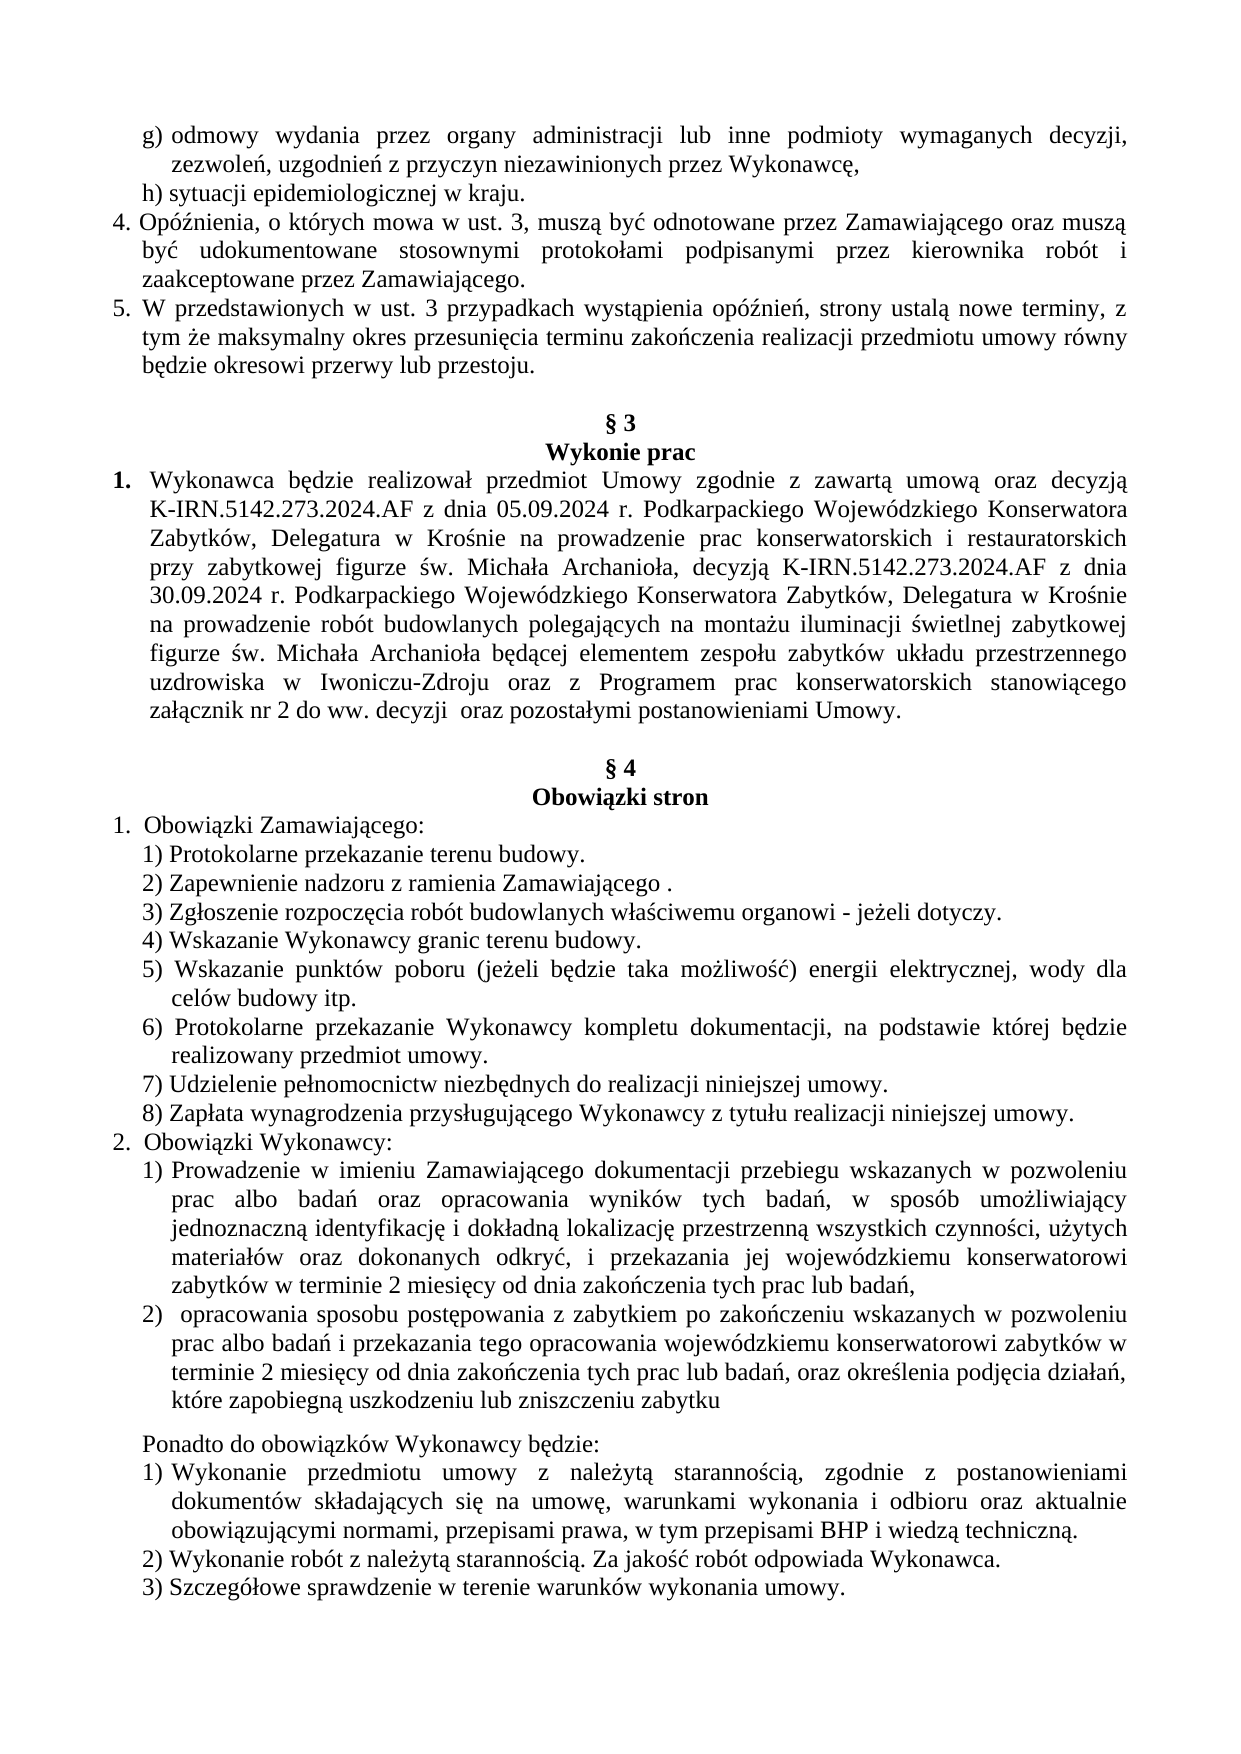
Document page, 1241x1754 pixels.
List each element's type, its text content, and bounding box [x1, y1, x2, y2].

text 2. Obowiązki Wykonawcy: [112, 1127, 1128, 1156]
text § 4 [112, 753, 1128, 782]
text Wykonie prac [112, 437, 1128, 466]
text g) odmowy wydania przez organy administracji lub inne podmioty wymaganych decyzji, zezwoleń, uzgodnień z przyczyn niezawinionych przez Wykonawcę, [142, 121, 1128, 178]
text 7) Udzielenie pełnomocnictw niezbędnych do realizacji niniejszej umowy. [112, 1069, 1128, 1098]
text Ponadto do obowiązków Wykonawcy będzie: [142, 1429, 1128, 1457]
text 8) Zapłata wynagrodzenia przysługującego Wykonawcy z tytułu realizacji niniejszej umowy. [112, 1098, 1128, 1127]
text 1) Protokolarne przekazanie terenu budowy. [112, 839, 1128, 868]
text 3) Zgłoszenie rozpoczęcia robót budowlanych właściwemu organowi - jeżeli dotyczy. [112, 897, 1128, 926]
text 5) Wskazanie punktów poboru (jeżeli będzie taka możliwość) energii elektrycznej, wody dla celów budowy itp. [142, 954, 1128, 1012]
text 1. Obowiązki Zamawiającego: [112, 811, 1128, 839]
text § 3 [112, 408, 1128, 437]
text 4) Wskazanie Wykonawcy granic terenu budowy. [112, 926, 1128, 954]
text 6) Protokolarne przekazanie Wykonawcy kompletu dokumentacji, na podstawie której będzie realizowany przedmiot umowy. [142, 1012, 1128, 1069]
text 3) Szczegółowe sprawdzenie w terenie warunków wykonania umowy. [112, 1572, 1128, 1601]
text 5. W przedstawionych w ust. 3 przypadkach wystąpienia opóźnień, strony ustalą nowe terminy, z tym że maksymalny okres przesunięcia terminu zakończenia realizacji przedmiotu umowy równy będzie okresowi przerwy lub przestoju. [112, 293, 1128, 379]
text 2) opracowania sposobu postępowania z zabytkiem po zakończeniu wskazanych w pozwoleniu prac albo badań i przekazania tego opracowania wojewódzkiemu konserwatorowi zabytków w terminie 2 miesięcy od dnia zakończenia tych prac lub badań, oraz określenia podjęcia działań, które zapobiegną uszkodzeniu lub zniszczeniu zabytku [142, 1299, 1128, 1414]
list Wykonawca będzie realizował przedmiot Umowy zgodnie z zawartą umową oraz decyzją K-IRN.5142.273.2024.AF z dnia 05.09.2024 r. Podkarpackiego Wojewódzkiego Konserwatora Zabytków, Delegatura w Krośnie na prowadzenie prac konserwatorskich i restauratorskich przy zabytkowej figurze św. Michała Archanioła, decyzją K-IRN.5142.273.2024.AF z dnia 30.09.2024 r. Podkarpackiego Wojewódzkiego Konserwatora Zabytków, Delegatura w Krośnie na prowadzenie robót budowlanych polegających na montażu iluminacji świetlnej zabytkowej figurze św. Michała Archanioła będącej elementem zespołu zabytków układu przestrzennego uzdrowiska w Iwoniczu-Zdroju oraz z Programem prac konserwatorskich stanowiącego załącznik nr 2 do ww. decyzji oraz pozostałymi postanowieniami Umowy. [112, 466, 1128, 724]
text Obowiązki stron [112, 782, 1128, 811]
text 4. Opóźnienia, o których mowa w ust. 3, muszą być odnotowane przez Zamawiającego oraz muszą być udokumentowane stosownymi protokołami podpisanymi przez kierownika robót i zaakceptowane przez Zamawiającego. [112, 207, 1128, 293]
text 2) Zapewnienie nadzoru z ramienia Zamawiającego . [112, 868, 1128, 897]
text 2) Wykonanie robót z należytą starannością. Za jakość robót odpowiada Wykonawca. [112, 1544, 1128, 1572]
text h) sytuacji epidemiologicznej w kraju. [112, 178, 1128, 207]
text 1) Wykonanie przedmiotu umowy z należytą starannością, zgodnie z postanowieniami dokumentów składających się na umowę, warunkami wykonania i odbioru oraz aktualnie obowiązującymi normami, przepisami prawa, w tym przepisami BHP i wiedzą techniczną. [142, 1457, 1128, 1544]
text 1) Prowadzenie w imieniu Zamawiającego dokumentacji przebiegu wskazanych w pozwoleniu prac albo badań oraz opracowania wyników tych badań, w sposób umożliwiający jednoznaczną identyfikację i dokładną lokalizację przestrzenną wszystkich czynności, użytych materiałów oraz dokonanych odkryć, i przekazania jej wojewódzkiemu konserwatorowi zabytków w terminie 2 miesięcy od dnia zakończenia tych prac lub badań, [142, 1156, 1128, 1299]
